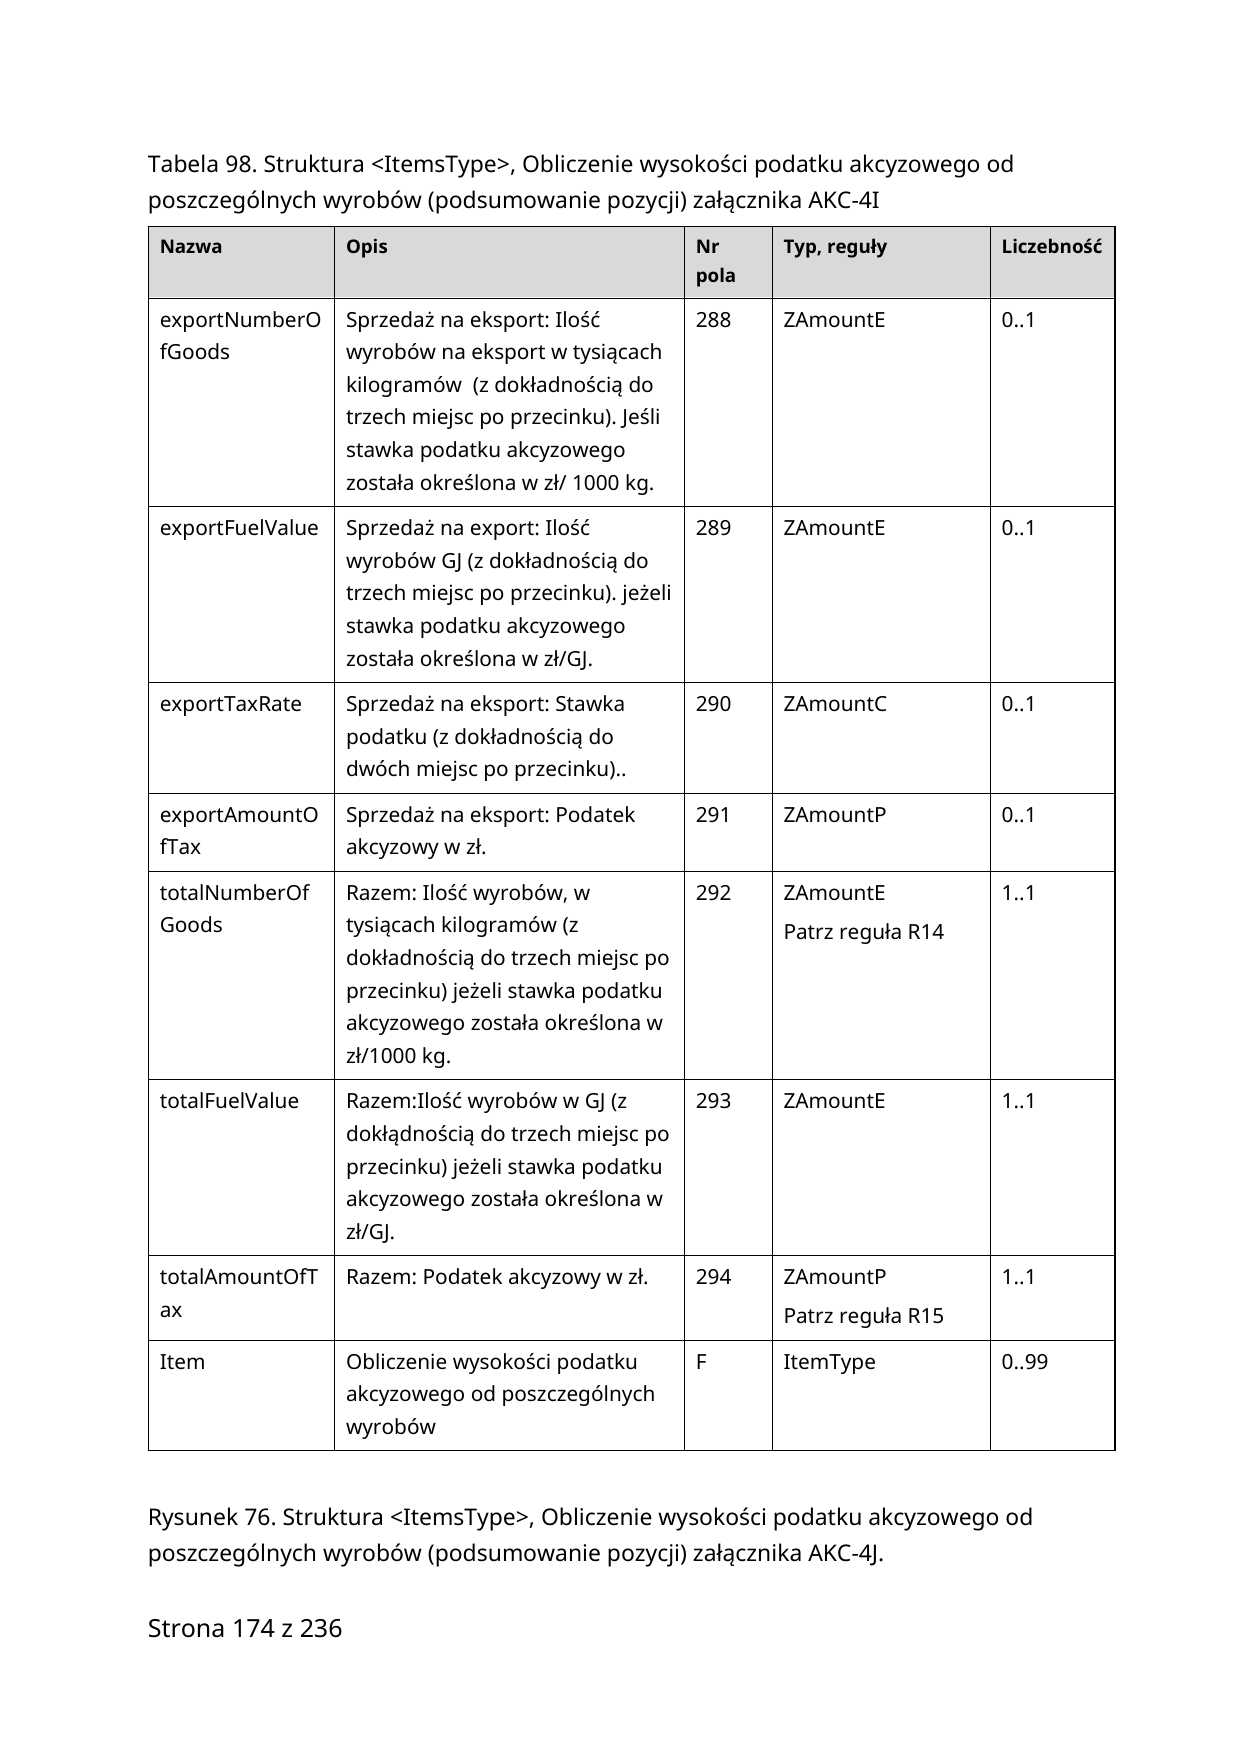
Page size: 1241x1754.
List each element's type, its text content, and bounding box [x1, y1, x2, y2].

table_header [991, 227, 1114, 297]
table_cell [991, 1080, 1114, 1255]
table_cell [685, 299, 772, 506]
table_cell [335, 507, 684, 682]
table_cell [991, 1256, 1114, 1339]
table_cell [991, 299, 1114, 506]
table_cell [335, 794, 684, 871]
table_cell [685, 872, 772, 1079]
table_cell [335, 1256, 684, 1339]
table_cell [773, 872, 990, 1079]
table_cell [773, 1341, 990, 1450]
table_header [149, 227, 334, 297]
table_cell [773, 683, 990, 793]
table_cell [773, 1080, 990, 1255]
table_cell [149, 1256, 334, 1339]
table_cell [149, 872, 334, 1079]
text Rysunek 76. Struktura <ItemsType>, Obliczenie wysokości podatku akcyzowego od poszczególnych wyrobów (podsumowanie pozycji) załącznika AKC-4J. [148, 1501, 1092, 1568]
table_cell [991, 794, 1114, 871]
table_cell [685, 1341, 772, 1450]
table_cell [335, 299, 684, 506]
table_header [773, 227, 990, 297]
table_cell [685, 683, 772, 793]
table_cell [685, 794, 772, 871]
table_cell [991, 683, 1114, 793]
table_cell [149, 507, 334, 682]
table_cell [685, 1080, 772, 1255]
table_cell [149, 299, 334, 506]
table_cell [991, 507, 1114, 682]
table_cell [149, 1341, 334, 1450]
text Tabela 98. Struktura <ItemsType>, Obliczenie wysokości podatku akcyzowego od poszczególnych wyrobów (podsumowanie pozycji) załącznika AKC-4I [148, 148, 1092, 215]
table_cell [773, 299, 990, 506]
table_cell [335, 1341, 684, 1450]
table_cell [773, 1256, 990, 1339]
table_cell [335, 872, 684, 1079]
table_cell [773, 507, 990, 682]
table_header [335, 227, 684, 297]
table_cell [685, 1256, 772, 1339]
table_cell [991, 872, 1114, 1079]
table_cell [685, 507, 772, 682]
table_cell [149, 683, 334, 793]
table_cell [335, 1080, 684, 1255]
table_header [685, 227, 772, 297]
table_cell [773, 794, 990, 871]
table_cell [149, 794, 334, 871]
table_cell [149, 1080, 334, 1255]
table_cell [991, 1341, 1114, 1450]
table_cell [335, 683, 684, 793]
